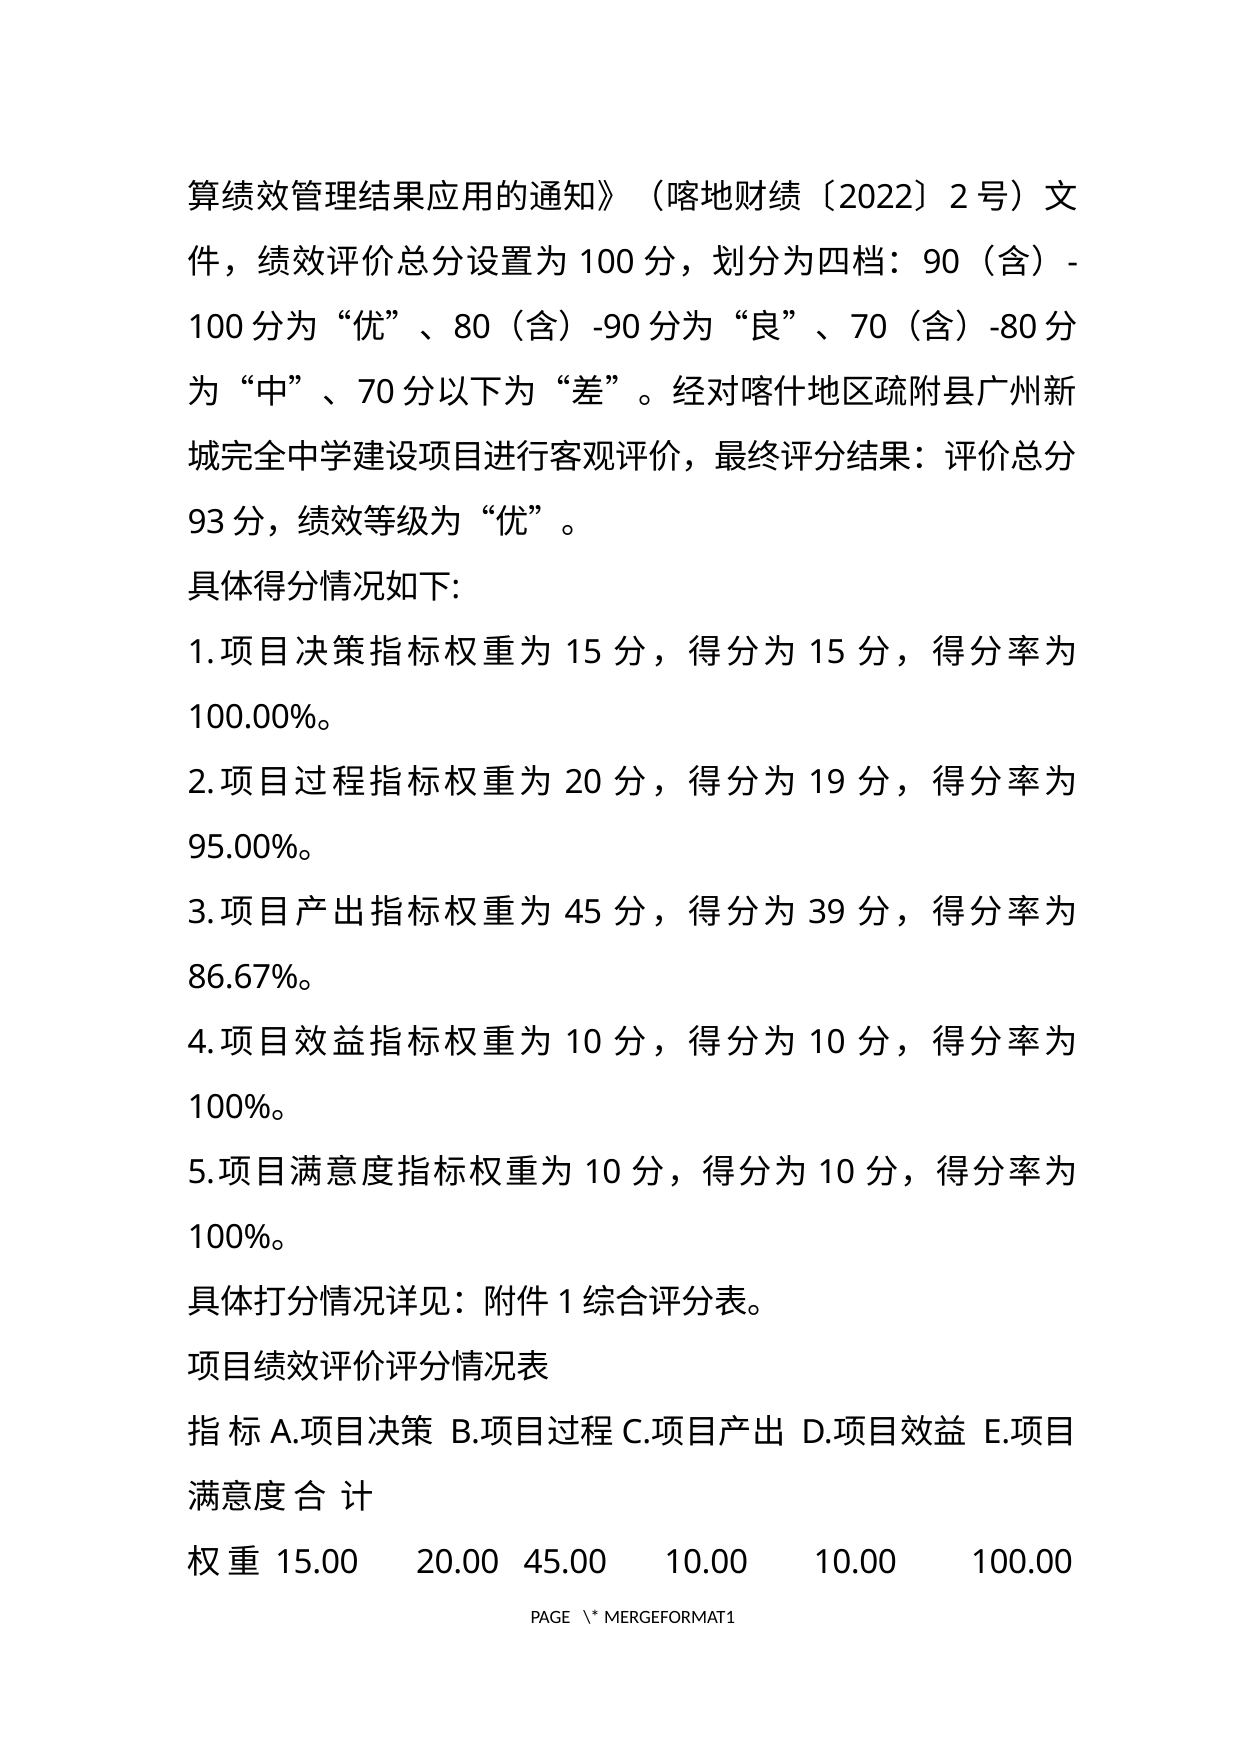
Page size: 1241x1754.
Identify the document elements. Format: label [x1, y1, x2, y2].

text [187, 162, 1078, 1592]
